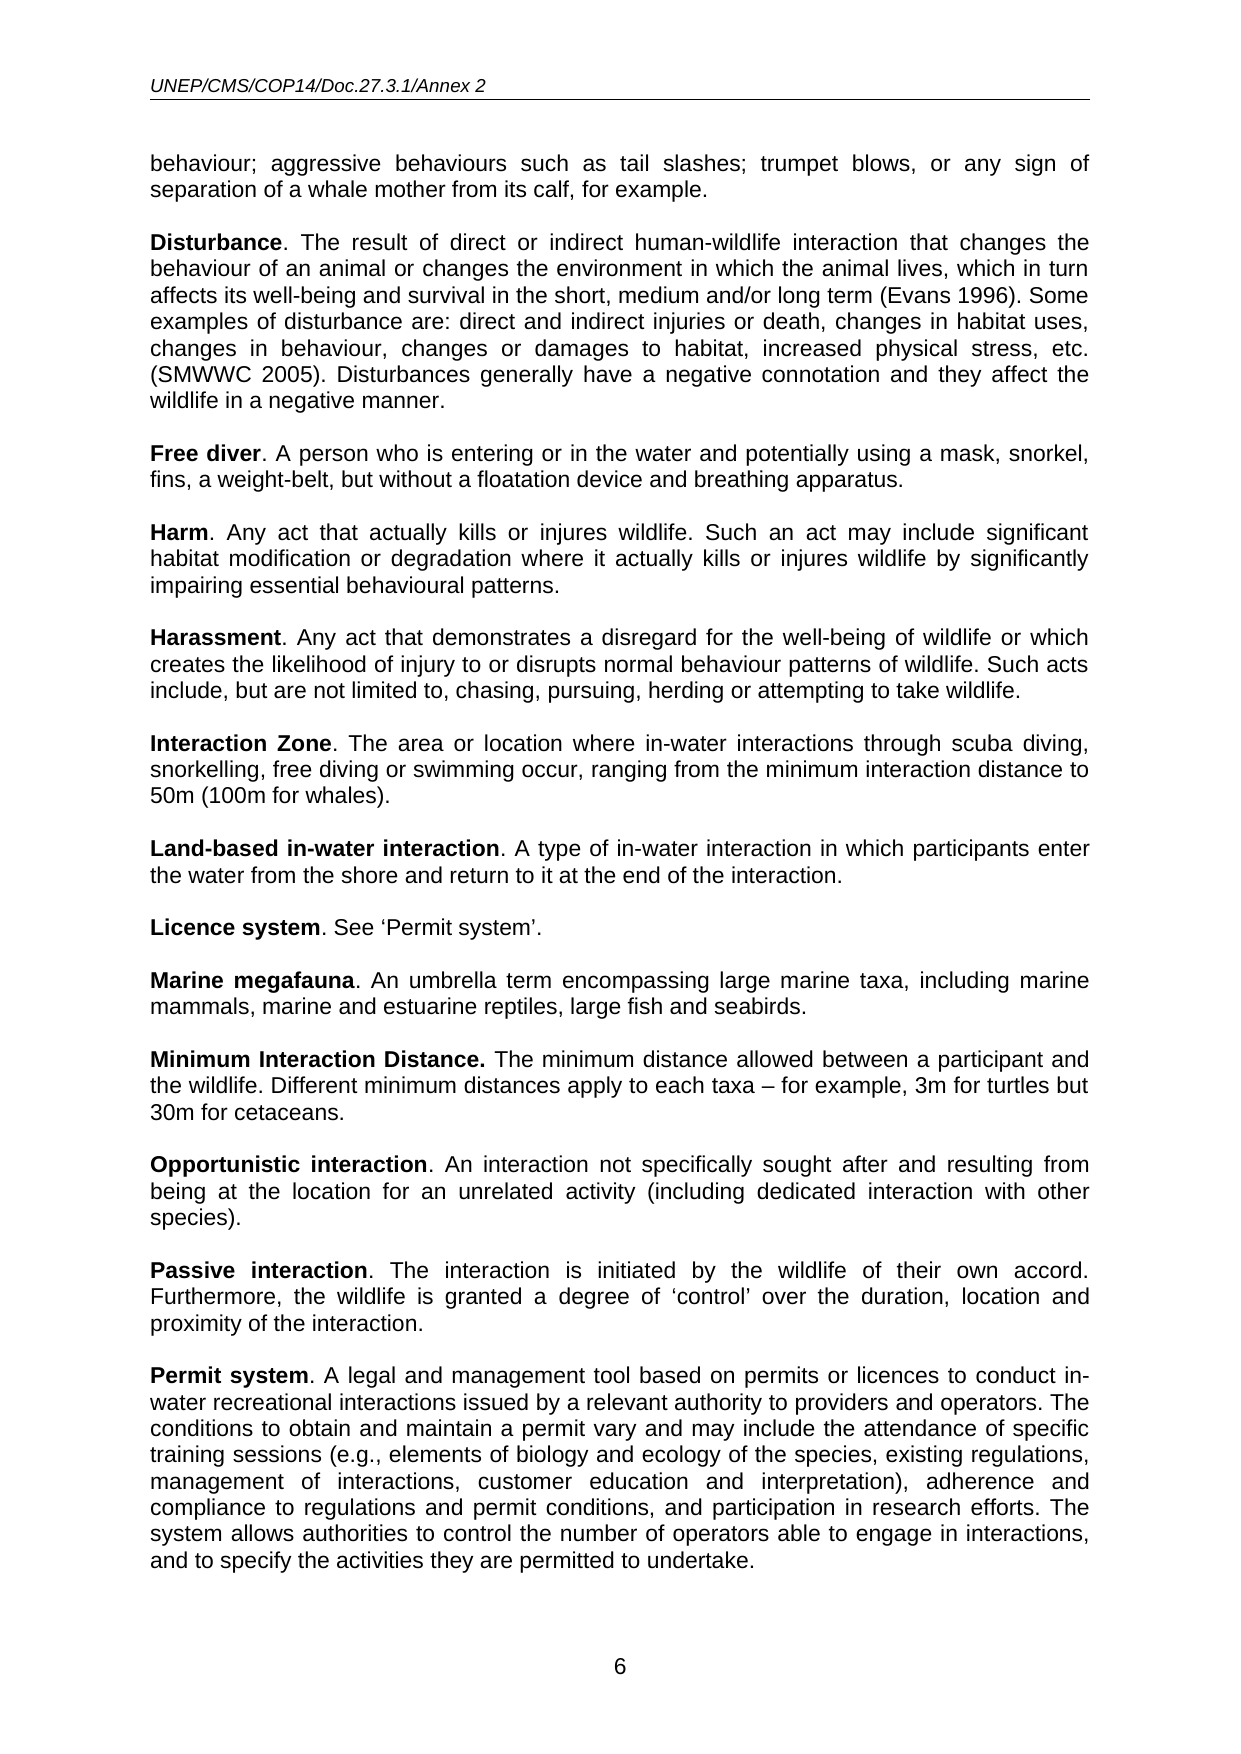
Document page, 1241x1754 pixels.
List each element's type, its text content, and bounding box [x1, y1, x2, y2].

text Free diver. A person who is entering or in the water and potentially using a mask, snorkel, fins, a weight-belt, but without a floatation device and breathing apparatus. [150, 440, 1090, 493]
text Land-based in-water interaction. A type of in-water interaction in which participants enter the water from the shore and return to it at the end of the interaction. [150, 835, 1090, 888]
text Licence system. See ‘Permit system’. [150, 914, 1090, 941]
text Disturbance. The result of direct or indirect human-wildlife interaction that changes the behaviour of an animal or changes the environment in which the animal lives, which in turn affects its well-being and survival in the short, medium and/or long term (Evans 1996). Some examples of disturbance are: direct and indirect injuries or death, changes in habitat uses, changes in behaviour, changes or damages to habitat, increased physical stress, etc. (SMWWC 2005). Disturbances generally have a negative connotation and they affect the wildlife in a negative manner. [150, 229, 1090, 413]
text Passive interaction. The interaction is initiated by the wildlife of their own accord. Furthermore, the wildlife is granted a degree of ‘control’ over the duration, location and proximity of the interaction. [150, 1257, 1090, 1336]
text Interaction Zone. The area or location where in-water interactions through scuba diving, snorkelling, free diving or swimming occur, ranging from the minimum interaction distance to 50m (100m for whales). [150, 730, 1090, 809]
text Marine megafauna. An umbrella term encompassing large marine taxa, including marine mammals, marine and estuarine reptiles, large fish and seabirds. [150, 967, 1090, 1020]
text Permit system. A legal and management tool based on permits or licences to conduct in-water recreational interactions issued by a relevant authority to providers and operators. The conditions to obtain and maintain a permit vary and may include the attendance of specific training sessions (e.g., elements of biology and ecology of the species, existing regulations, management of interactions, customer education and interpretation), adherence and compliance to regulations and permit conditions, and participation in research efforts. The system allows authorities to control the number of operators able to engage in interactions, and to specify the activities they are permitted to undertake. [150, 1362, 1090, 1573]
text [150, 150, 1090, 203]
text Minimum Interaction Distance. The minimum distance allowed between a participant and the wildlife. Different minimum distances apply to each taxa – for example, 3m for turtles but 30m for cetaceans. [150, 1046, 1090, 1125]
text Opportunistic interaction. An interaction not specifically sought after and resulting from being at the location for an unrelated activity (including dedicated interaction with other species). [150, 1151, 1090, 1231]
text Harm. Any act that actually kills or injures wildlife. Such an act may include significant habitat modification or degradation where it actually kills or injures wildlife by significantly impairing essential behavioural patterns. [150, 519, 1090, 598]
text Harassment. Any act that demonstrates a disregard for the well-being of wildlife or which creates the likelihood of injury to or disrupts normal behaviour patterns of wildlife. Such acts include, but are not limited to, chasing, pursuing, herding or attempting to take wildlife. [150, 624, 1090, 703]
